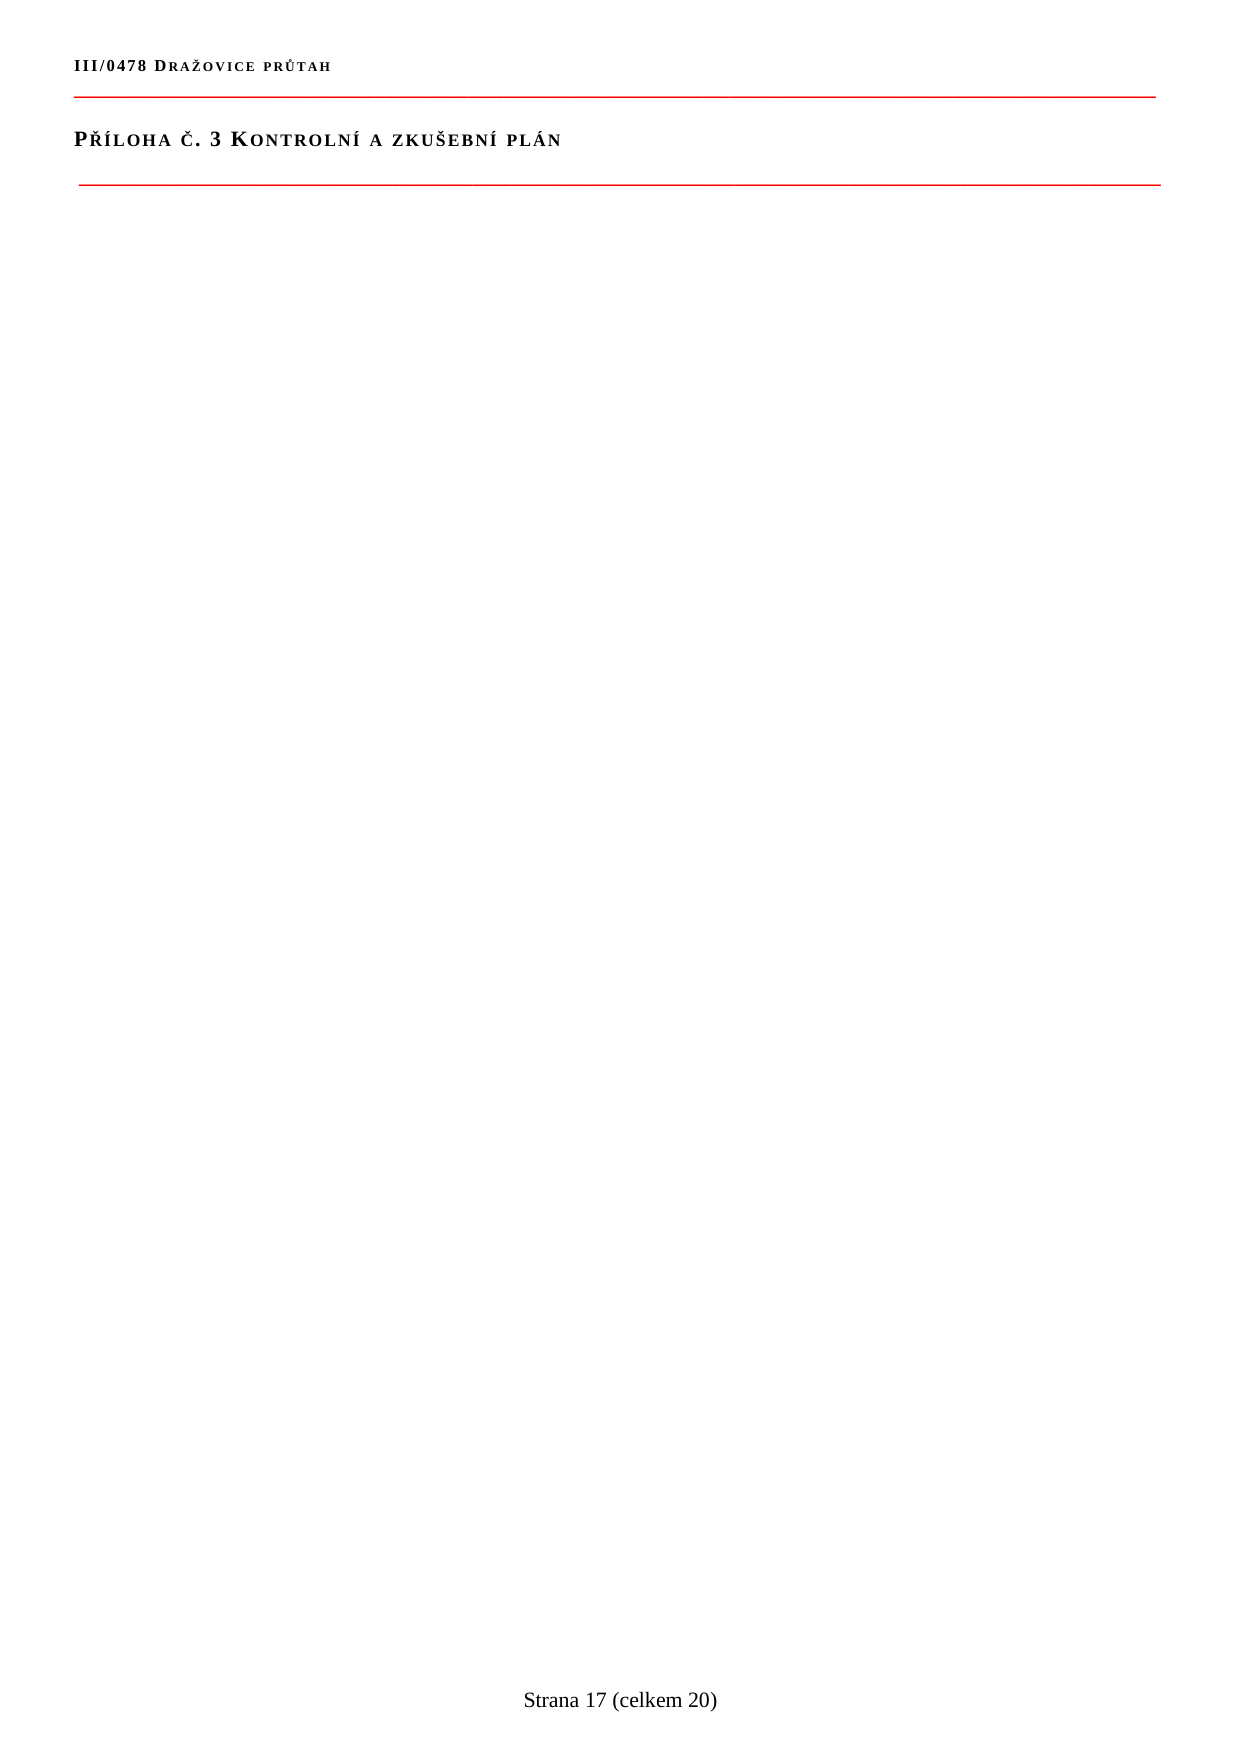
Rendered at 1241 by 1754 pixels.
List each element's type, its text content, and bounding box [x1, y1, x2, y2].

text ___________________________________________________________________________________________________ [74, 163, 1167, 189]
text Příloha č. 3 Kontrolní a zkušební plán [74, 126, 1167, 151]
